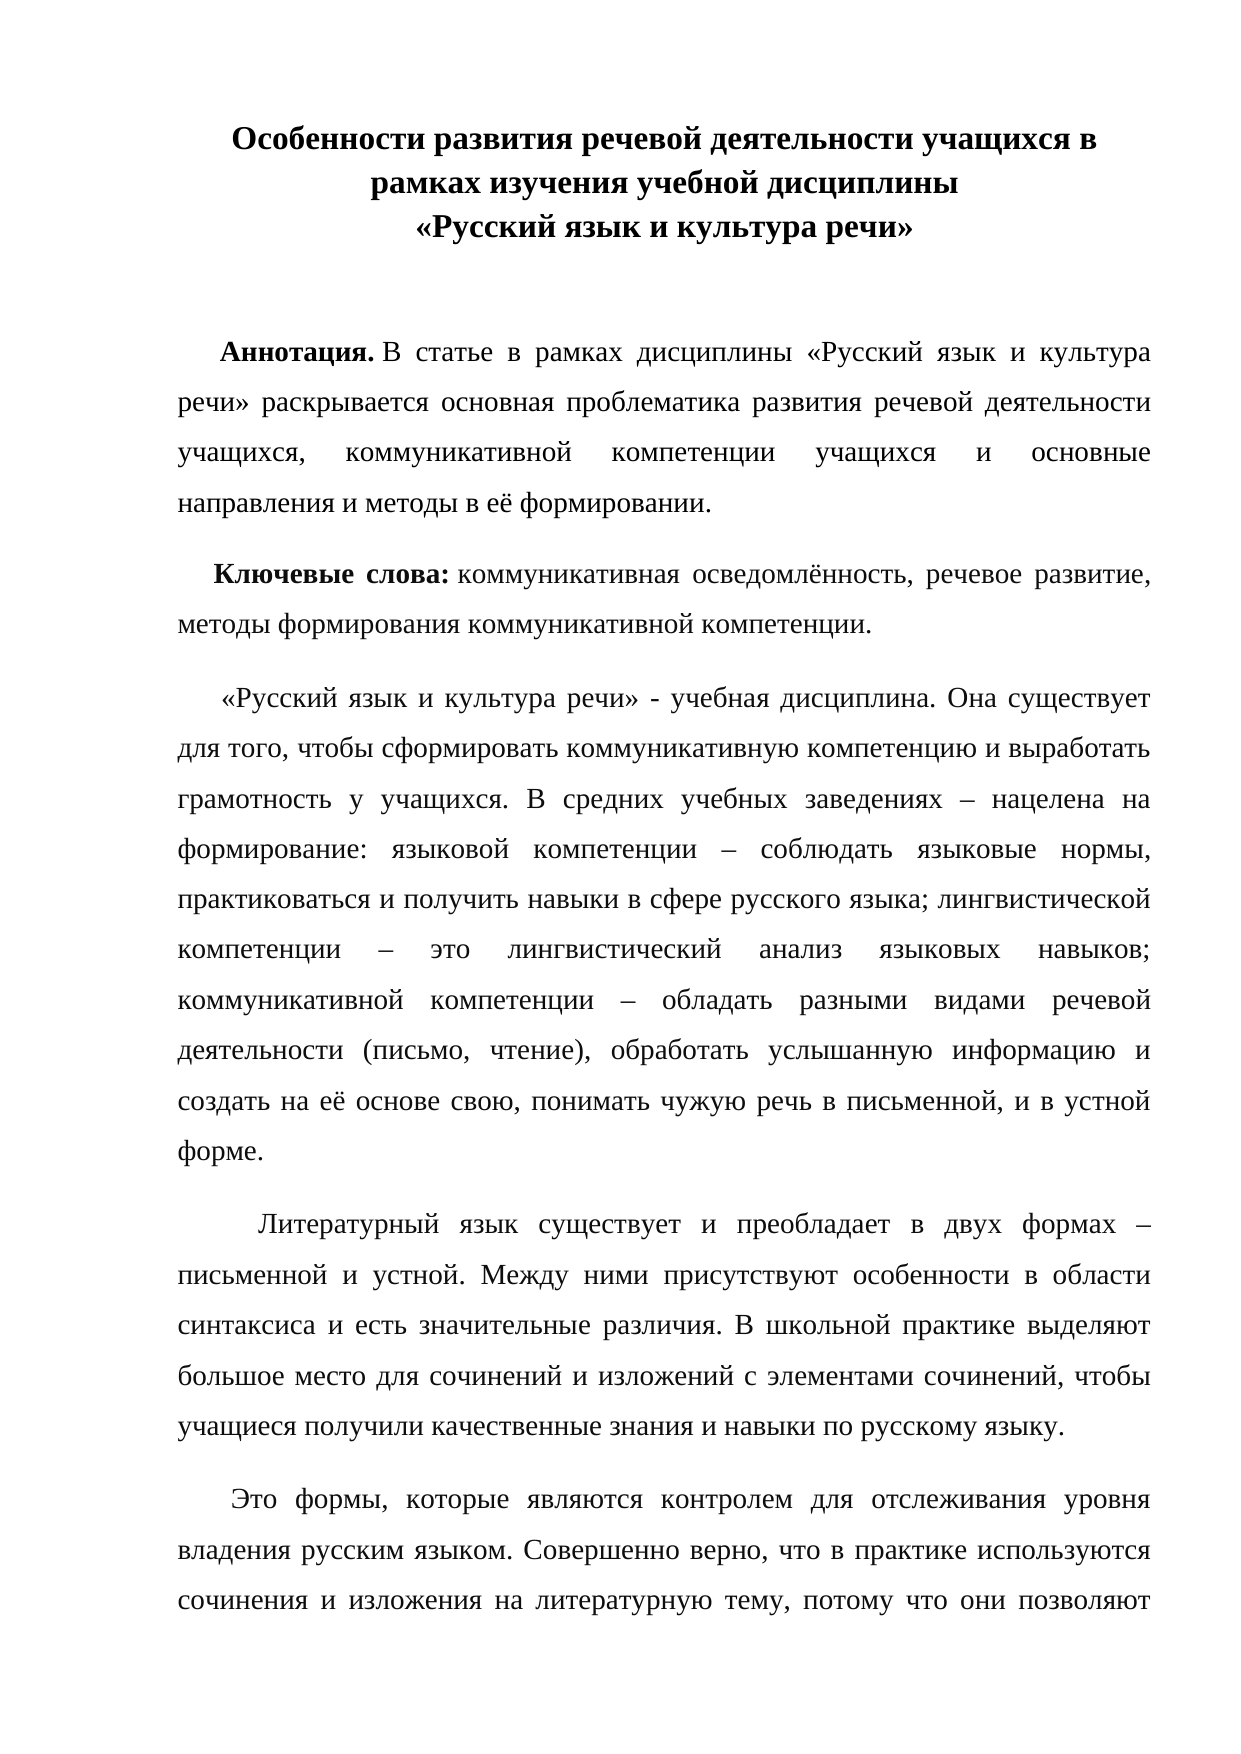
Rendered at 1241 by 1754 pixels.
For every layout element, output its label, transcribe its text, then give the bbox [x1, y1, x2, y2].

text Аннотация. В статье в рамках дисциплины «Русский язык и культура речи» раскрывается основная проблематика развития речевой деятельности учащихся, коммуникативной компетенции учащихся и основные направления и методы в её формировании. [177, 334, 1152, 518]
text Ключевые слова: коммуникативная осведомлённость, речевое развитие, методы формирования коммуникативной компетенции. [177, 556, 1152, 640]
text Литературный язык существует и преобладает в двух формах – письменной и устной. Между ними присутствуют особенности в области синтаксиса и есть значительные различия. В школьной практике выделяют большое место для сочинений и изложений с элементами сочинений, чтобы учащиеся получили качественные знания и навыки по русскому языку. [177, 1207, 1152, 1441]
text Особенности развития речевой деятельности учащихся в рамках изучения учебной дисциплины «Русский язык и культура речи» [177, 118, 1152, 244]
text «Русский язык и культура речи» - учебная дисциплина. Она существует для того, чтобы сформировать коммуникативную компетенцию и выработать грамотность у учащихся. В средних учебных заведениях – нацелена на формирование: языковой компетенции – соблюдать языковые нормы, практиковаться и получить навыки в сфере русского языка; лингвистической компетенции – это лингвистический анализ языковых навыков; коммуникативной компетенции – обладать разными видами речевой деятельности (письмо, чтение), обработать услышанную информацию и создать на её основе свою, понимать чужую речь в письменной, и в устной форме. [177, 680, 1152, 1166]
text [177, 1482, 1152, 1616]
